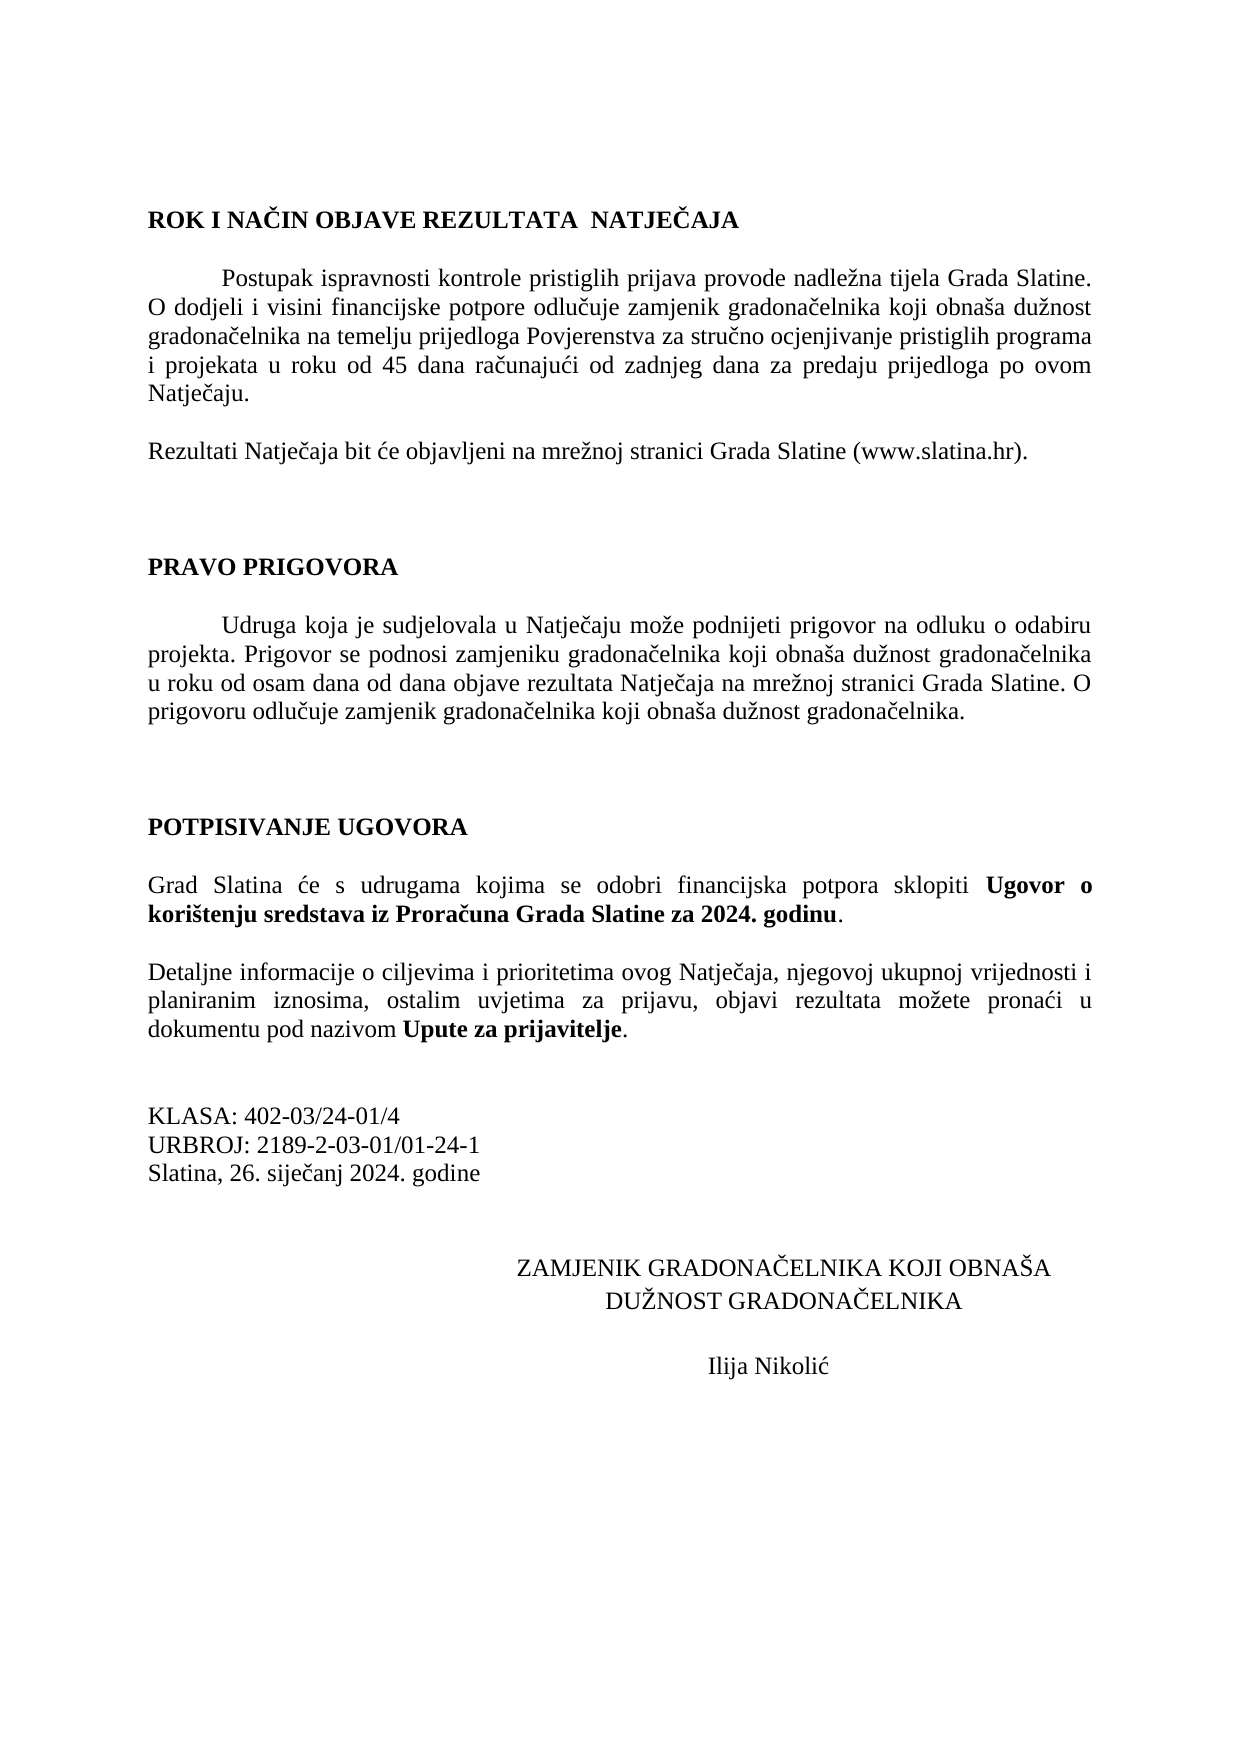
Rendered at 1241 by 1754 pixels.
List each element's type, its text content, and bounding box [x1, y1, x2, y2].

text Slatina, 26. siječanj 2024. godine [148, 1158, 1093, 1187]
text POTPISIVANJE UGOVORA [148, 812, 1093, 841]
text Udruga koja je sudjelovala u Natječaju može podnijeti prigovor na odluku o odabiru projekta. Prigovor se podnosi zamjeniku gradonačelnika koji obnaša dužnost gradonačelnika u roku od osam dana od dana objave rezultata Natječaja na mrežnoj stranici Grada Slatine. O prigovoru odlučuje zamjenik gradonačelnika koji obnaša dužnost gradonačelnika. [148, 610, 1093, 725]
text Rezultati Natječaja bit će objavljeni na mrežnoj stranici Grada Slatine (www.slatina.hr). [148, 436, 1093, 465]
text Grad Slatina će s udrugama kojima se odobri financijska potpora sklopiti Ugovor o korištenju sredstava iz Proračuna Grada Slatine za 2024. godinu. [148, 870, 1093, 928]
text DUŽNOST GRADONAČELNIKA [148, 1286, 1093, 1315]
text Detaljne informacije o ciljevima i prioritetima ovog Natječaja, njegovoj ukupnoj vrijednosti i planiranim iznosima, ostalim uvjetima za prijavu, objavi rezultata možete pronaći u dokumentu pod nazivom Upute za prijavitelje. [148, 957, 1093, 1043]
text Postupak ispravnosti kontrole pristiglih prijava provode nadležna tijela Grada Slatine. O dodjeli i visini financijske potpore odlučuje zamjenik gradonačelnika koji obnaša dužnost gradonačelnika na temelju prijedloga Povjerenstva za stručno ocjenjivanje pristiglih programa i projekata u roku od 45 dana računajući od zadnjeg dana za predaju prijedloga po ovom Natječaju. [148, 263, 1093, 407]
text KLASA: 402-03/24-01/4 URBROJ: 2189-2-03-01/01-24-1 [148, 1072, 1093, 1158]
text PRAVO PRIGOVORA [148, 552, 1093, 581]
text Ilija Nikolić [590, 1351, 1093, 1380]
text ZAMJENIK GRADONAČELNIKA KOJI OBNAŠA [516, 1253, 1093, 1282]
text ROK I NAČIN OBJAVE REZULTATA NATJEČAJA [148, 206, 1093, 234]
